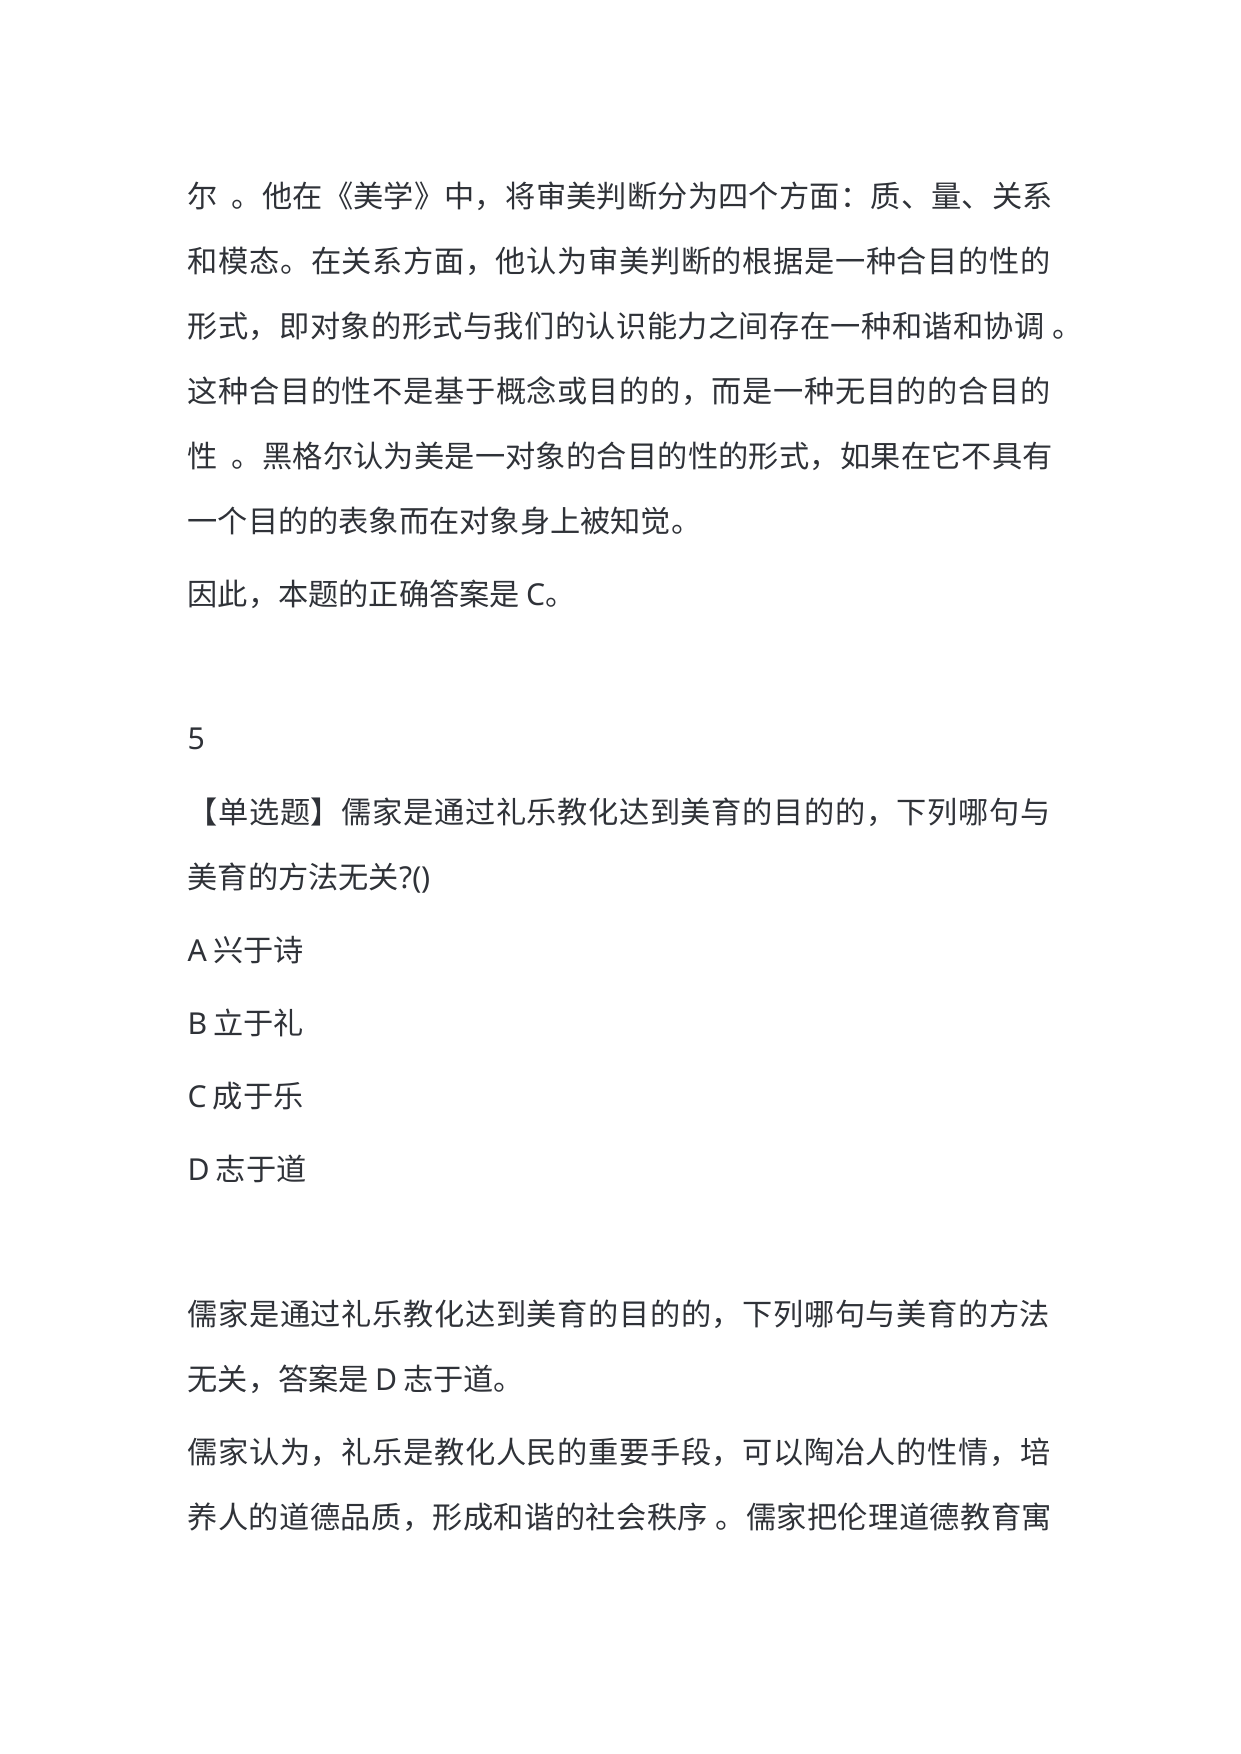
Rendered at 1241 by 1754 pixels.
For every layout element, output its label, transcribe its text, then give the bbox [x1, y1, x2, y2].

text 儒家是通过礼乐教化达到美育的目的的，下列哪句与美育的方法无关，答案是D志于道。 [187, 1280, 1053, 1410]
text 5 [187, 705, 1053, 770]
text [187, 1418, 1053, 1548]
text D志于道 [187, 1134, 1053, 1199]
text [187, 162, 1053, 552]
text C成于乐 [187, 1062, 1053, 1127]
text 【单选题】儒家是通过礼乐教化达到美育的目的的，下列哪句与美育的方法无关?() [187, 778, 1053, 908]
text B立于礼 [187, 989, 1053, 1054]
text A兴于诗 [187, 916, 1053, 981]
text 因此，本题的正确答案是C。 [187, 560, 1053, 625]
